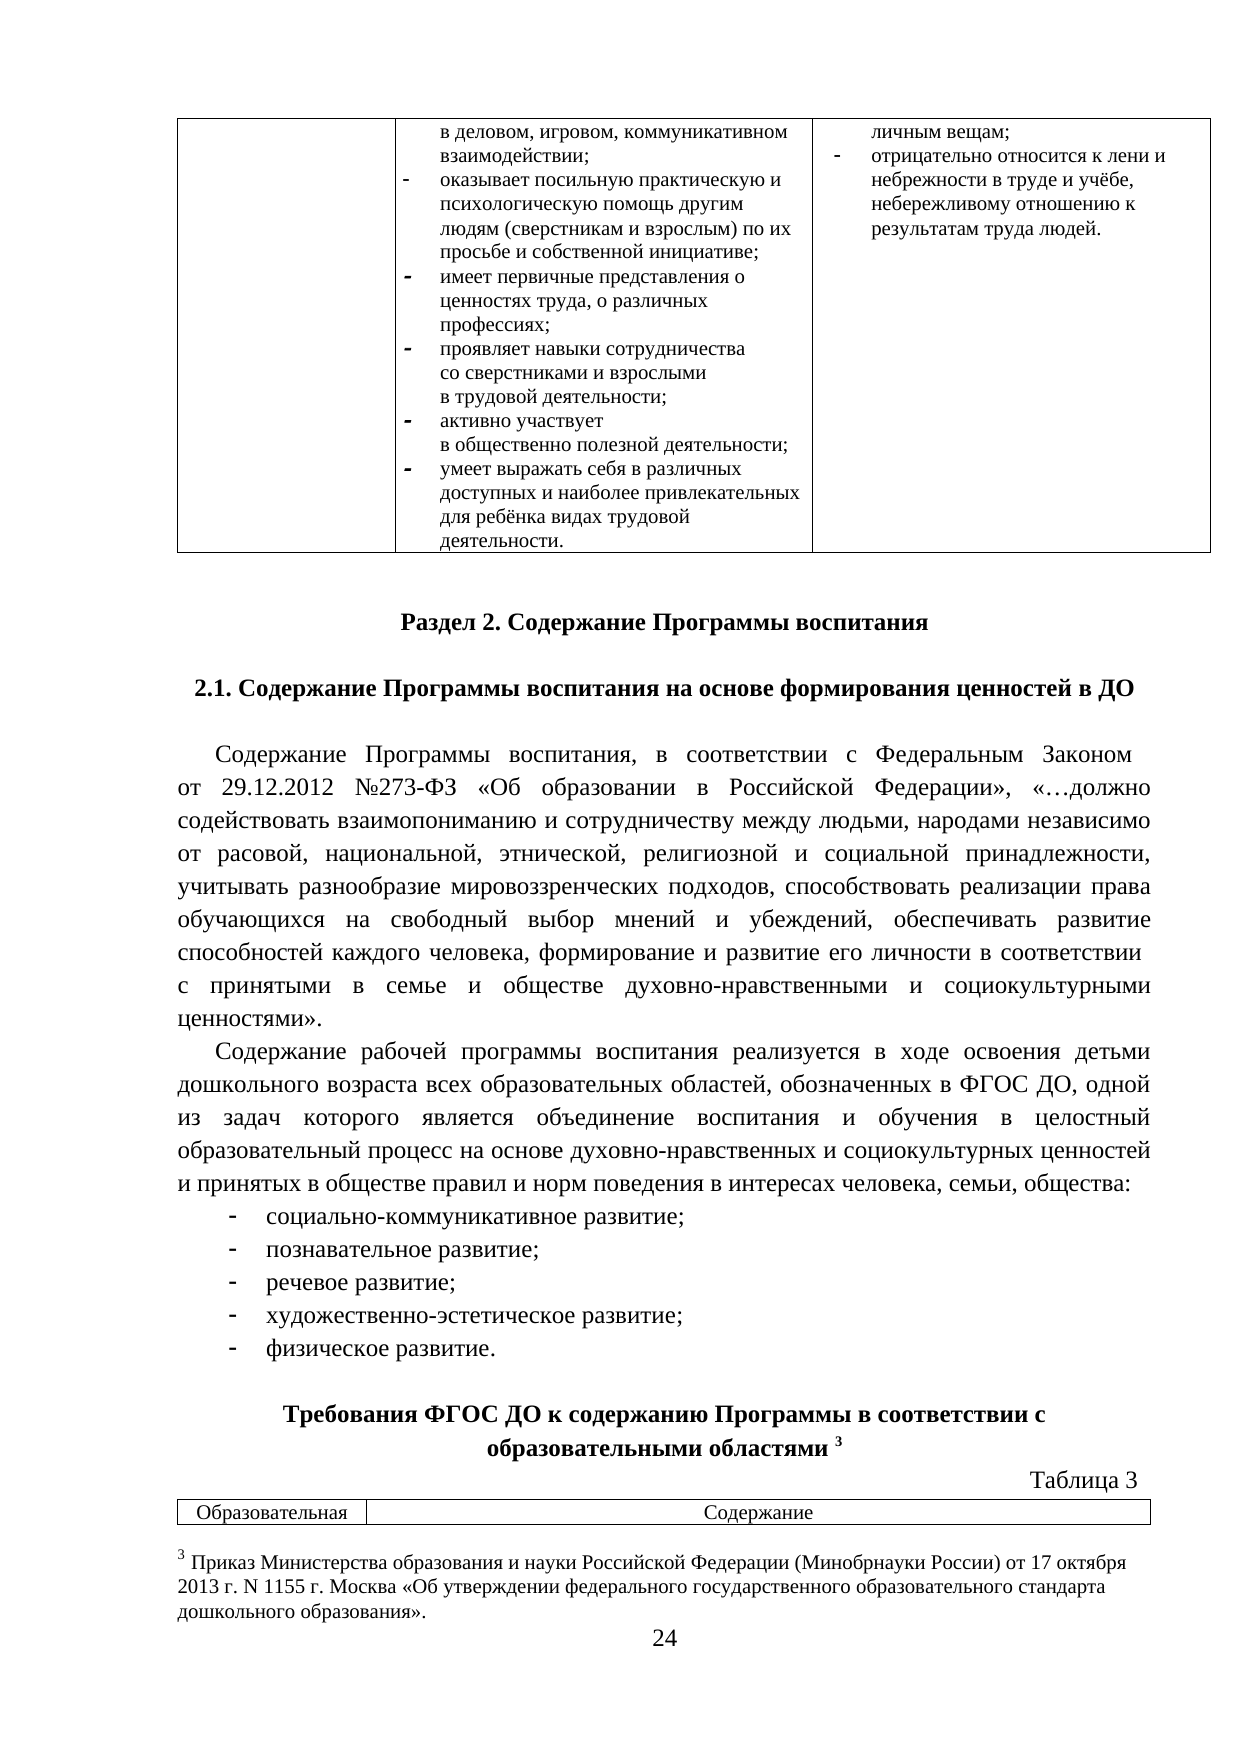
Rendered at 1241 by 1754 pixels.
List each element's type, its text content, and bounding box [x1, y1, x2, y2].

text Таблица 3 [177, 1466, 1138, 1494]
list художественно-эстетическое развитие; [228, 1301, 1152, 1329]
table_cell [178, 119, 395, 552]
list социально-коммуникативное развитие; [228, 1201, 1152, 1230]
subtitle 2.1. Содержание Программы воспитания на основе формирования ценностей в ДО [177, 673, 1152, 702]
text Содержание Программы воспитания, в соответствии с Федеральным Законом от 29.12.2012 №273-ФЗ «Об образовании в Российской Федерации», «…должно содействовать взаимопониманию и сотрудничеству между людьми, народами независимо от расовой, национальной, этнической, религиозной и социальной принадлежности, учитывать разнообразие мировоззренческих подходов, способствовать реализации права обучающихся на свободный выбор мнений и убеждений, обеспечивать развитие способностей каждого человека, формирование и развитие его личности в соответствии с принятыми в семье и обществе духовно-нравственными и социокультурными ценностями». [177, 739, 1152, 1032]
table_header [178, 1500, 366, 1524]
text Содержание рабочей программы воспитания реализуется в ходе освоения детьми дошкольного возраста всех образовательных областей, обозначенных в ФГОС ДО, одной из задач которого является объединение воспитания и обучения в целостный образовательный процесс на основе духовно-нравственных и социокультурных ценностей и принятых в обществе правил и норм поведения в интересах человека, семьи, общества: [177, 1036, 1152, 1197]
subtitle Раздел 2. Содержание Программы воспитания [177, 607, 1152, 636]
list речевое развитие; [228, 1267, 1152, 1296]
text Требования ФГОС ДО к содержанию Программы в соответствии с образовательными областями [177, 1399, 1152, 1461]
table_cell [813, 119, 1210, 552]
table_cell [396, 119, 812, 552]
table_header Содержание [367, 1500, 1150, 1524]
list познавательное развитие; [228, 1234, 1152, 1263]
list физическое развитие. [228, 1333, 1152, 1362]
